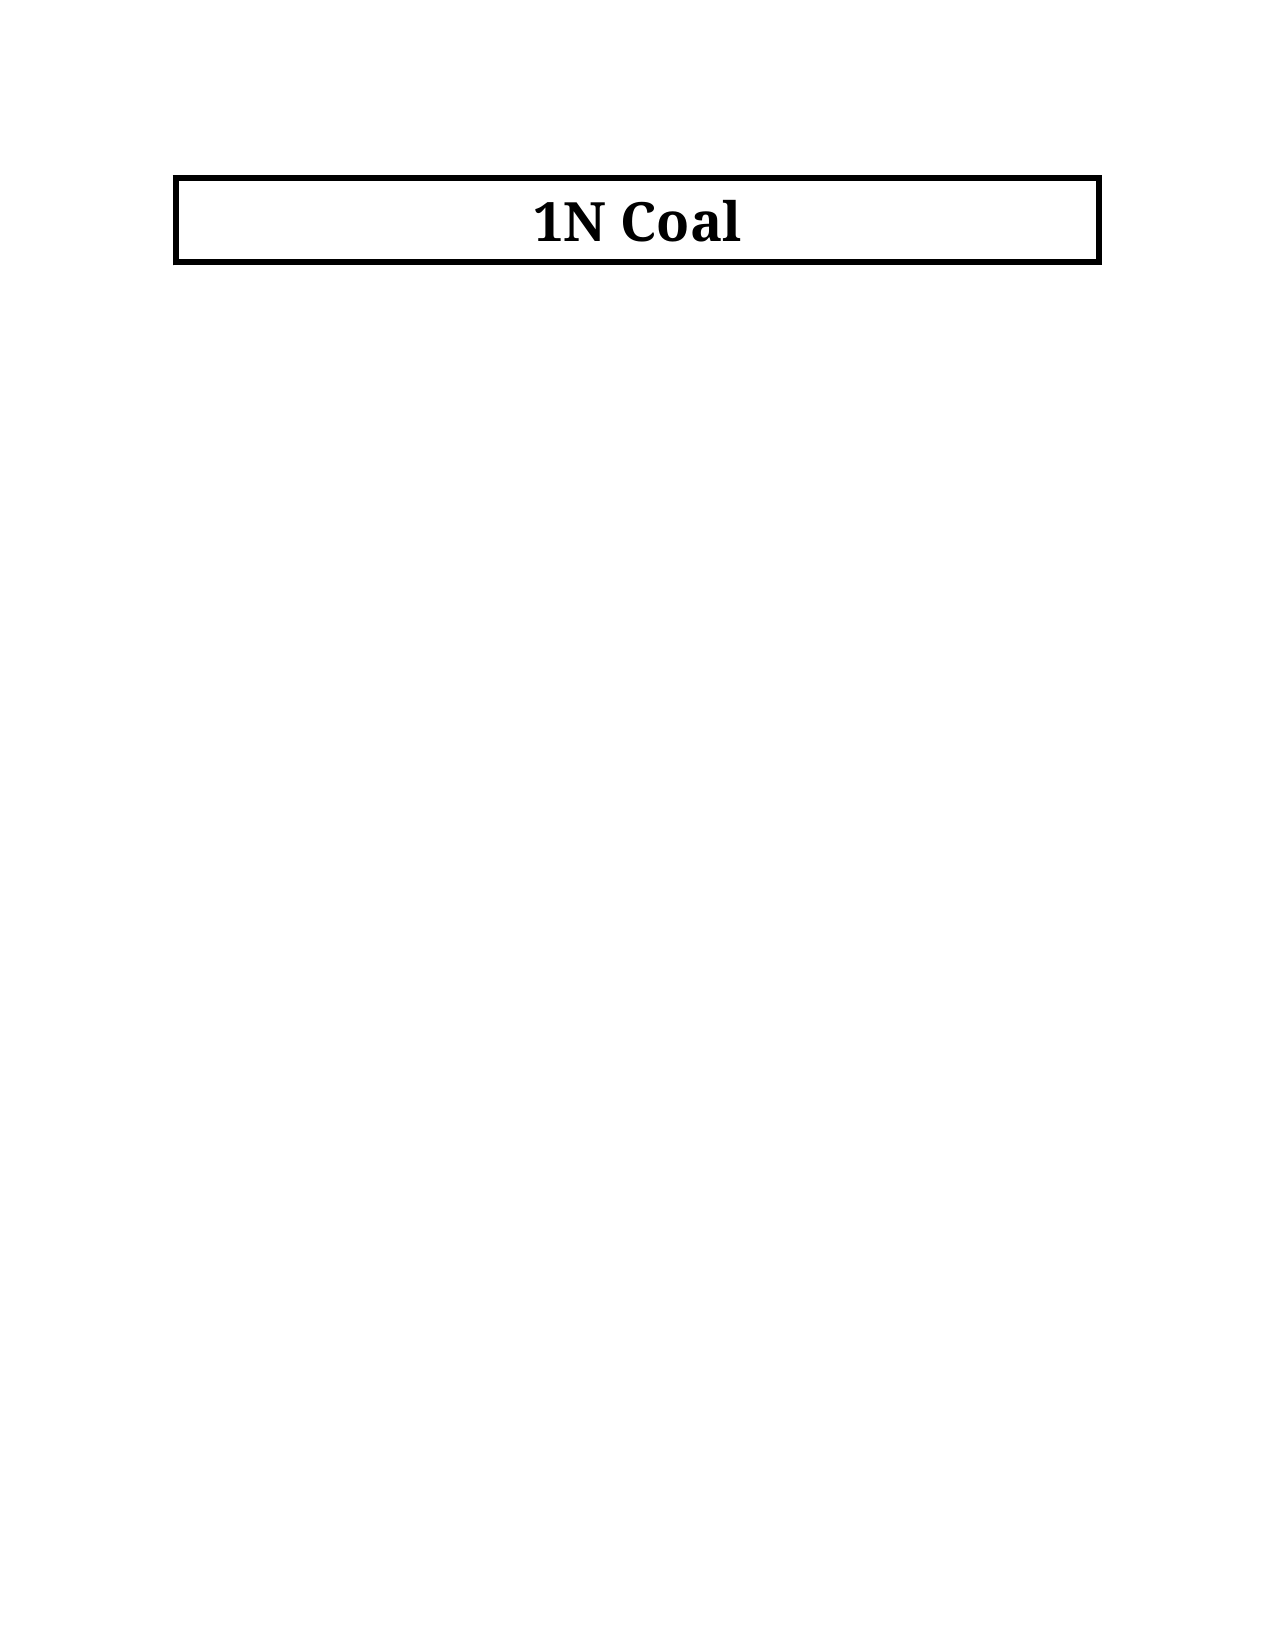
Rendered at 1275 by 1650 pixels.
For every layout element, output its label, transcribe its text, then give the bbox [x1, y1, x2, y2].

subtitle 1N Coal [179, 181, 1096, 259]
